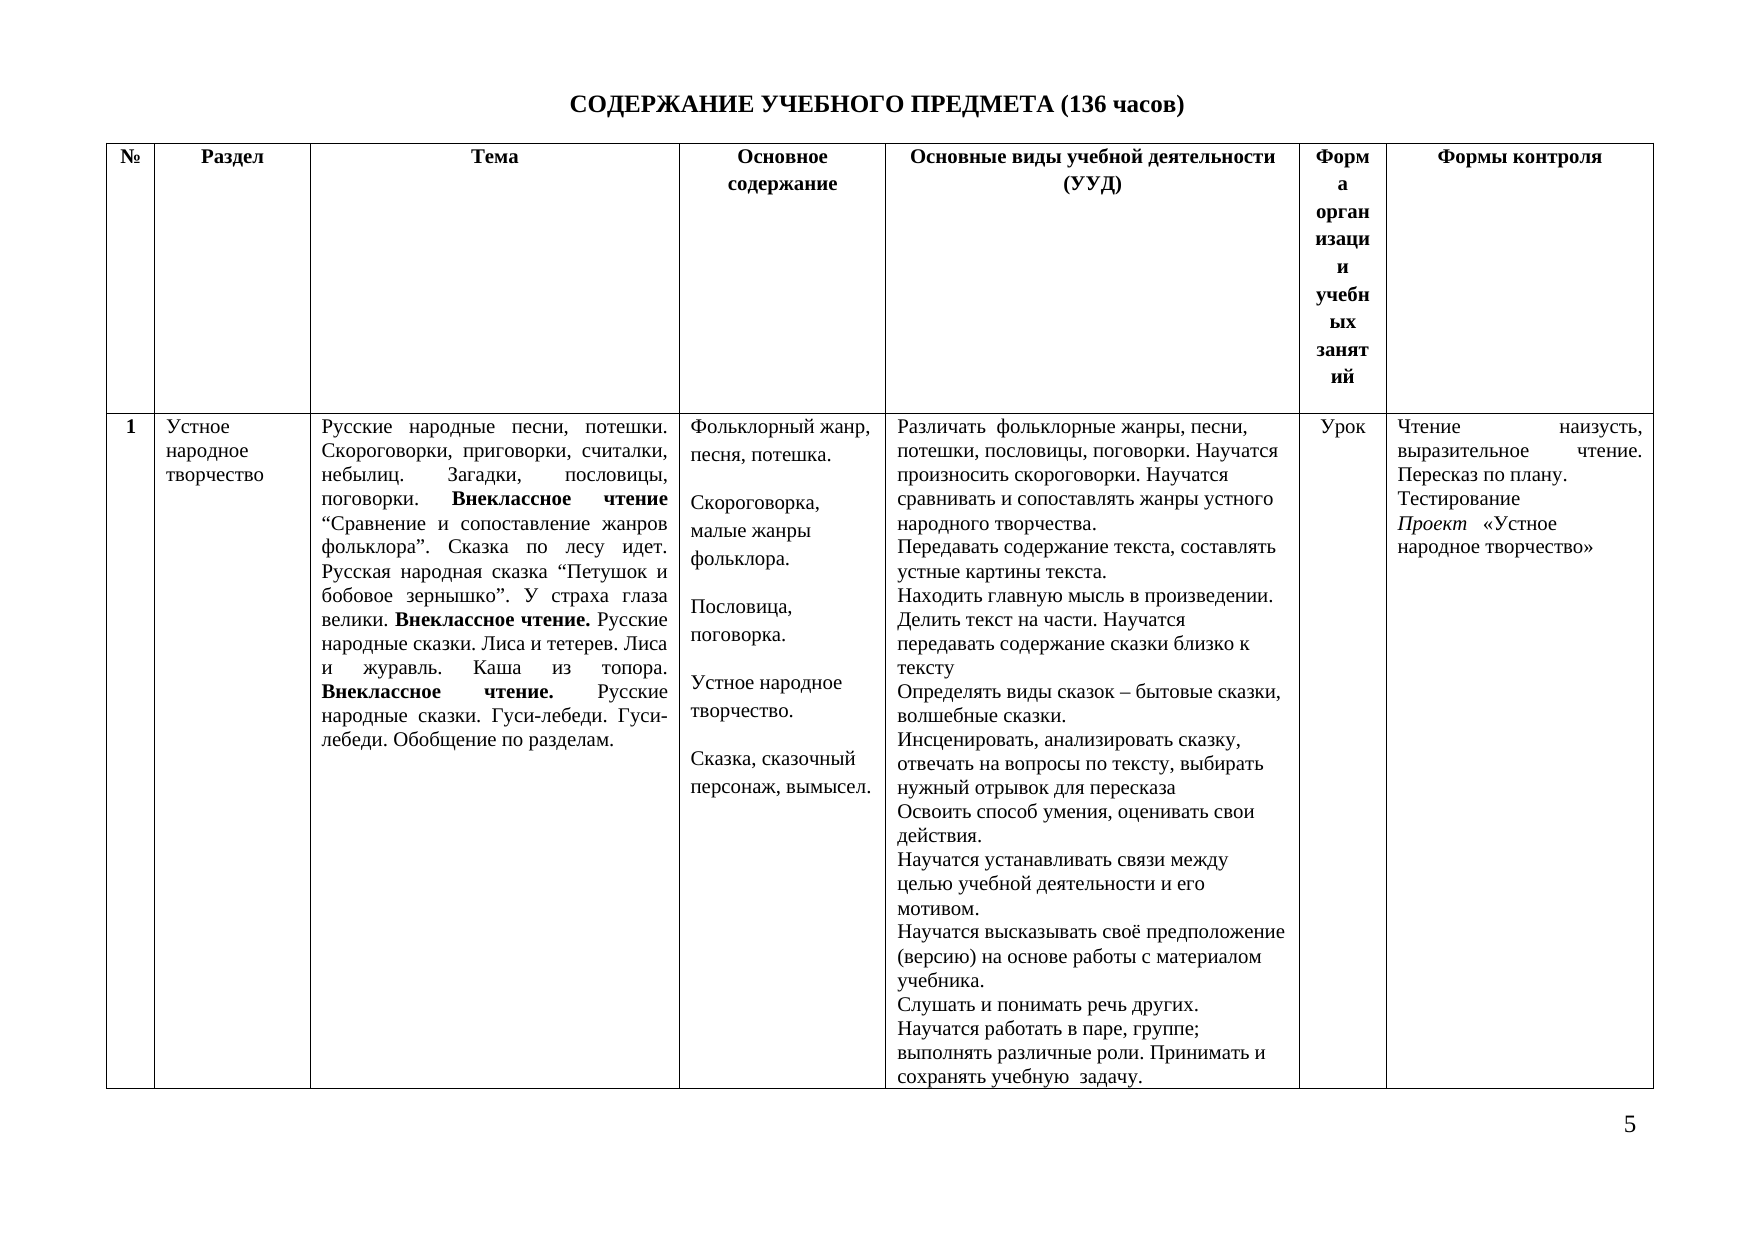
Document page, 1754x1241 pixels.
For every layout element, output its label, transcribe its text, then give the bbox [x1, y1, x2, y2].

table_cell Чтение наизусть, выразительное чтение. Пересказ по плану. Тестирование Проект «Устное народное творчество» [1387, 414, 1653, 1088]
table_header Тема [311, 144, 679, 413]
table_cell Устное народное творчество [155, 414, 310, 1088]
text СОДЕРЖАНИЕ УЧЕБНОГО ПРЕДМЕТА (136 часов) [118, 89, 1636, 117]
table_header Раздел [155, 144, 310, 413]
table_header № [107, 144, 154, 413]
table_header Основное содержание [680, 144, 885, 413]
table_cell 1 [107, 414, 154, 1088]
table_header Форма организации учебных занятий [1300, 144, 1386, 413]
table_cell Русские народные песни, потешки. Скороговорки, приговорки, считалки, небылиц. Загадки, пословицы, поговорки. Внеклассное чтение “Сравнение и сопоставление жанров фольклора”. Сказка по лесу идет. Русская народная сказка “Петушок и бобовое зернышко”. У страха глаза велики. Внеклассное чтение. Русские народные сказки. Лиса и тетерев. Лиса и журавль. Каша из топора. Внеклассное чтение. Русские народные сказки. Гуси-лебеди. Гуси-лебеди. Обобщение по разделам. [311, 414, 679, 1088]
table_header Формы контроля [1387, 144, 1653, 413]
table_cell Различать фольклорные жанры, песни, потешки, пословицы, поговорки. Научатся произносить скороговорки. Научатся сравнивать и сопоставлять жанры устного народного творчества. Передавать содержание текста, составлять устные картины текста. Находить главную мысль в произведении. Делить текст на части. Научатся передавать содержание сказки близко к тексту Определять виды сказок – бытовые сказки, волшебные сказки. Инсценировать, анализировать сказку, отвечать на вопросы по тексту, выбирать нужный отрывок для пересказа Освоить способ умения, оценивать свои действия. Научатся устанавливать связи между целью учебной деятельности и его мотивом. Научатся высказывать своё предположение (версию) на основе работы с материалом учебника. Слушать и понимать речь других. Научатся работать в паре, группе; выполнять различные роли. Принимать и сохранять учебную задачу. [886, 414, 1299, 1088]
table_cell Фольклорный жанр, песня, потешка. Скороговорка, малые жанры фольклора. Пословица, поговорка. Устное народное творчество. Сказка, сказочный персонаж, вымысел. [680, 414, 885, 1088]
table_cell Урок [1300, 414, 1386, 1088]
table_header Основные виды учебной деятельности (УУД) [886, 144, 1299, 413]
